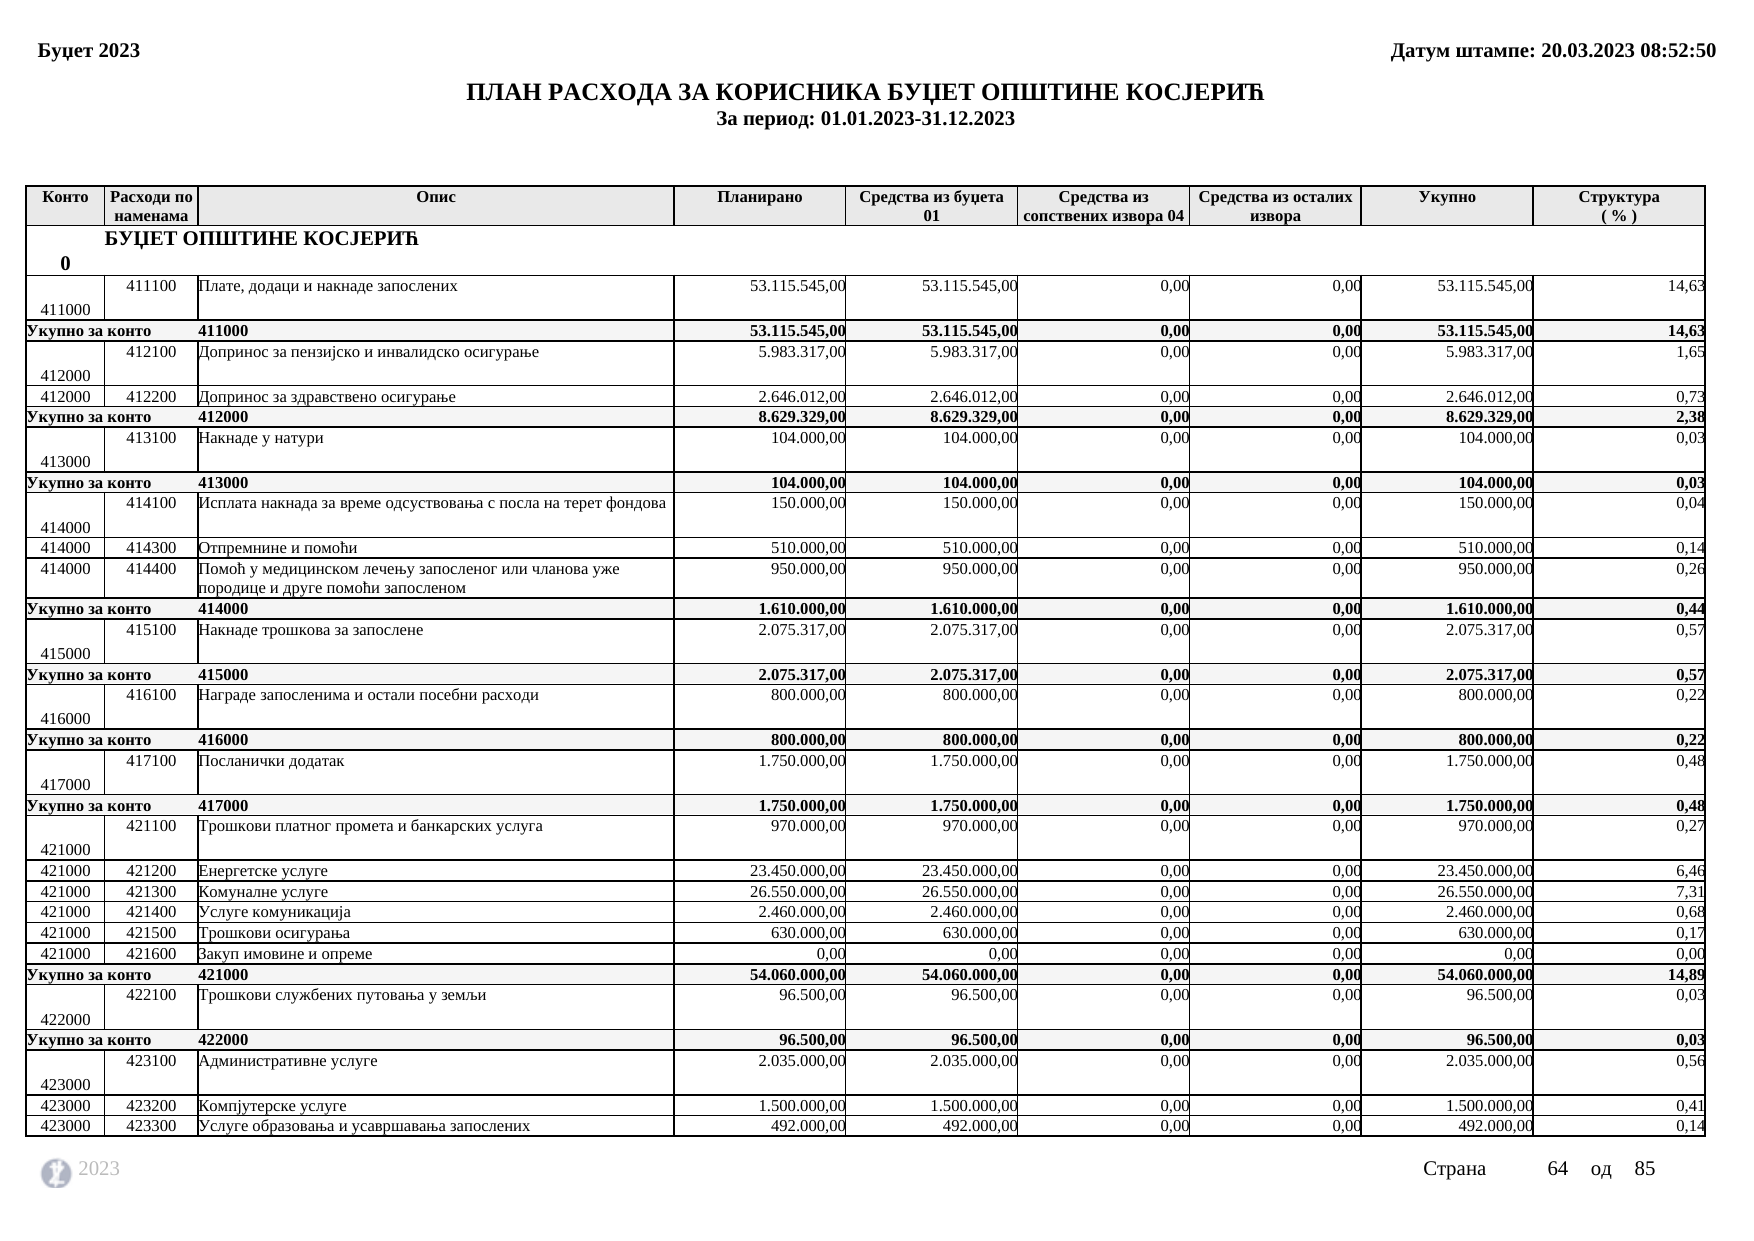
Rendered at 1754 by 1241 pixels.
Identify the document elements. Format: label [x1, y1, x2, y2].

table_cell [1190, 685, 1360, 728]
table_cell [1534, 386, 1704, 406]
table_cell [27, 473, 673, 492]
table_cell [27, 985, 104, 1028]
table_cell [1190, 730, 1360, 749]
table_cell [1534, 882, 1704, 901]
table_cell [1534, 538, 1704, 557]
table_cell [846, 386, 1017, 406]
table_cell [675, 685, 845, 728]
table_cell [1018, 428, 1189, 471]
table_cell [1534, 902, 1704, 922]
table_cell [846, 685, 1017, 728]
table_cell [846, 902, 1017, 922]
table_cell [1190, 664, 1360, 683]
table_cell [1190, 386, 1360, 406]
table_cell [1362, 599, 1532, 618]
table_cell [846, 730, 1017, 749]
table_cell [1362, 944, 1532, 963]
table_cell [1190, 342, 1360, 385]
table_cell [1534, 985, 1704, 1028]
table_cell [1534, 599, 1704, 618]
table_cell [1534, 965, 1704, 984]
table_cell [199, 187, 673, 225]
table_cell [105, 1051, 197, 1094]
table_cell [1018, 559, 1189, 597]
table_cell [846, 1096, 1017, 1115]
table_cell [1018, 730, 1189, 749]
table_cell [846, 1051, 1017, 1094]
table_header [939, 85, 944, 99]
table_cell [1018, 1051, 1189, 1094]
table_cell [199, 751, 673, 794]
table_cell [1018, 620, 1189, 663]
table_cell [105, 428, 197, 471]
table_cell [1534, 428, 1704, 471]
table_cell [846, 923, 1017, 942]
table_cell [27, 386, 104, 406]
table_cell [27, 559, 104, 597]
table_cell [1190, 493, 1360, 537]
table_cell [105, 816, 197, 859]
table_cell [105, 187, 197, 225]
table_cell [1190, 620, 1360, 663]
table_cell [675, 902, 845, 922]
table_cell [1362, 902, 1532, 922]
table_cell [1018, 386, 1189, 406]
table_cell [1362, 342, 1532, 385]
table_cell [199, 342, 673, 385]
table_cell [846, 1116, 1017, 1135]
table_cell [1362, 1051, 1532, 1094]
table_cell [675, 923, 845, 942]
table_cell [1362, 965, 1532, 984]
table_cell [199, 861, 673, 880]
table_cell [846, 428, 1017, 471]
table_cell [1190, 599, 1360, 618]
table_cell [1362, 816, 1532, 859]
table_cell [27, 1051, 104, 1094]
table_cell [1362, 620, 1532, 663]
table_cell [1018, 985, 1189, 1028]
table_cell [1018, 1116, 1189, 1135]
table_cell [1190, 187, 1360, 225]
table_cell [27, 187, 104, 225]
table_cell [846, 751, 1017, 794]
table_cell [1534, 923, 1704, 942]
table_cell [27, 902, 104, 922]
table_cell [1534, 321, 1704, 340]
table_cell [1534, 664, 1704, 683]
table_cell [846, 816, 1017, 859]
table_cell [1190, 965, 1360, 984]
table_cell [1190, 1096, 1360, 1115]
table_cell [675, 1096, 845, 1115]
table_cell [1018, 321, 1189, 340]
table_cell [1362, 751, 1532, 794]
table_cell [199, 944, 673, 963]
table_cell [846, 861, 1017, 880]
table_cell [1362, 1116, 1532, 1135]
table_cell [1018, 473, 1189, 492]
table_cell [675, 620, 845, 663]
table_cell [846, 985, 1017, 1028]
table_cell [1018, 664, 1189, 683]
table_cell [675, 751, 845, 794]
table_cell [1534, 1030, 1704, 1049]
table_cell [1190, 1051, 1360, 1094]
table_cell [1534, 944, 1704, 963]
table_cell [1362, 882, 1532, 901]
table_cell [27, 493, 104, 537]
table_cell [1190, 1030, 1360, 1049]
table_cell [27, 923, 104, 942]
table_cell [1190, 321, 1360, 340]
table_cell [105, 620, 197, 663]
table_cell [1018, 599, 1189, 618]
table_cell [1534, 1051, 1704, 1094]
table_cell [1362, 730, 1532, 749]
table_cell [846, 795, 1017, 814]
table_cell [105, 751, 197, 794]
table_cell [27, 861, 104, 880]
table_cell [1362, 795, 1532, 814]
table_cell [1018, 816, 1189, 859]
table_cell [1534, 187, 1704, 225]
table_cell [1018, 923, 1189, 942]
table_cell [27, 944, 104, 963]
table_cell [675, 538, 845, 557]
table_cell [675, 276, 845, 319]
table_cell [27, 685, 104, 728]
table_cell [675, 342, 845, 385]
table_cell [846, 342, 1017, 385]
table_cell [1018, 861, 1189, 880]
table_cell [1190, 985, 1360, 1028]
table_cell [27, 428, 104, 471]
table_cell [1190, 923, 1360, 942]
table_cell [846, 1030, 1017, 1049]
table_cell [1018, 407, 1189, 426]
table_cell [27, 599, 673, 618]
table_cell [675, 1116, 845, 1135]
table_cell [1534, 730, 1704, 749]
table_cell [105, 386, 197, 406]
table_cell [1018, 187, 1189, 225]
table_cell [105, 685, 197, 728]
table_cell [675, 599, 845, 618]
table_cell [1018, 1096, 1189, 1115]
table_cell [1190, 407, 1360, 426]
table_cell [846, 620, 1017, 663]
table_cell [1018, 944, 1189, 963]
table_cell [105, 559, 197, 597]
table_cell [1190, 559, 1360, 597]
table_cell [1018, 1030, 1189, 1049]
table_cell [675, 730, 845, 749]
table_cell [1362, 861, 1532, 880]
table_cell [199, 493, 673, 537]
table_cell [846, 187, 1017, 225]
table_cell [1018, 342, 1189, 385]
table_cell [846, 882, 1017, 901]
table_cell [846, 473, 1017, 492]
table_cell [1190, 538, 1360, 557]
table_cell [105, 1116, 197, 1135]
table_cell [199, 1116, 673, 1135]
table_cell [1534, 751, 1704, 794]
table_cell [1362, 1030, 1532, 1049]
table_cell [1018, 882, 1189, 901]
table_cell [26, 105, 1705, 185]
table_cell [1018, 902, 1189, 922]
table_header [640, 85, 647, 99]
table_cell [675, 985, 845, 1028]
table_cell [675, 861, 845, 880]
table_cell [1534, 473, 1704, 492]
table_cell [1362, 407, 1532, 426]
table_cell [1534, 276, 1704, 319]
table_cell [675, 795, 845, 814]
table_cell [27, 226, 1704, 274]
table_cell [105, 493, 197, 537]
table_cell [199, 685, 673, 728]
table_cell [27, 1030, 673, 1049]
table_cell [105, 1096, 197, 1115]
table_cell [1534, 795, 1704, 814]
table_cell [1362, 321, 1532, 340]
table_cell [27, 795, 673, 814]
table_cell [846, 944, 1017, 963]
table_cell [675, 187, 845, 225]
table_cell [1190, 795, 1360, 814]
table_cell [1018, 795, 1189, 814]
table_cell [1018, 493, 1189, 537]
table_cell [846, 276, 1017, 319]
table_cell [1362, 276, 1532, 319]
picture [37, 1155, 75, 1188]
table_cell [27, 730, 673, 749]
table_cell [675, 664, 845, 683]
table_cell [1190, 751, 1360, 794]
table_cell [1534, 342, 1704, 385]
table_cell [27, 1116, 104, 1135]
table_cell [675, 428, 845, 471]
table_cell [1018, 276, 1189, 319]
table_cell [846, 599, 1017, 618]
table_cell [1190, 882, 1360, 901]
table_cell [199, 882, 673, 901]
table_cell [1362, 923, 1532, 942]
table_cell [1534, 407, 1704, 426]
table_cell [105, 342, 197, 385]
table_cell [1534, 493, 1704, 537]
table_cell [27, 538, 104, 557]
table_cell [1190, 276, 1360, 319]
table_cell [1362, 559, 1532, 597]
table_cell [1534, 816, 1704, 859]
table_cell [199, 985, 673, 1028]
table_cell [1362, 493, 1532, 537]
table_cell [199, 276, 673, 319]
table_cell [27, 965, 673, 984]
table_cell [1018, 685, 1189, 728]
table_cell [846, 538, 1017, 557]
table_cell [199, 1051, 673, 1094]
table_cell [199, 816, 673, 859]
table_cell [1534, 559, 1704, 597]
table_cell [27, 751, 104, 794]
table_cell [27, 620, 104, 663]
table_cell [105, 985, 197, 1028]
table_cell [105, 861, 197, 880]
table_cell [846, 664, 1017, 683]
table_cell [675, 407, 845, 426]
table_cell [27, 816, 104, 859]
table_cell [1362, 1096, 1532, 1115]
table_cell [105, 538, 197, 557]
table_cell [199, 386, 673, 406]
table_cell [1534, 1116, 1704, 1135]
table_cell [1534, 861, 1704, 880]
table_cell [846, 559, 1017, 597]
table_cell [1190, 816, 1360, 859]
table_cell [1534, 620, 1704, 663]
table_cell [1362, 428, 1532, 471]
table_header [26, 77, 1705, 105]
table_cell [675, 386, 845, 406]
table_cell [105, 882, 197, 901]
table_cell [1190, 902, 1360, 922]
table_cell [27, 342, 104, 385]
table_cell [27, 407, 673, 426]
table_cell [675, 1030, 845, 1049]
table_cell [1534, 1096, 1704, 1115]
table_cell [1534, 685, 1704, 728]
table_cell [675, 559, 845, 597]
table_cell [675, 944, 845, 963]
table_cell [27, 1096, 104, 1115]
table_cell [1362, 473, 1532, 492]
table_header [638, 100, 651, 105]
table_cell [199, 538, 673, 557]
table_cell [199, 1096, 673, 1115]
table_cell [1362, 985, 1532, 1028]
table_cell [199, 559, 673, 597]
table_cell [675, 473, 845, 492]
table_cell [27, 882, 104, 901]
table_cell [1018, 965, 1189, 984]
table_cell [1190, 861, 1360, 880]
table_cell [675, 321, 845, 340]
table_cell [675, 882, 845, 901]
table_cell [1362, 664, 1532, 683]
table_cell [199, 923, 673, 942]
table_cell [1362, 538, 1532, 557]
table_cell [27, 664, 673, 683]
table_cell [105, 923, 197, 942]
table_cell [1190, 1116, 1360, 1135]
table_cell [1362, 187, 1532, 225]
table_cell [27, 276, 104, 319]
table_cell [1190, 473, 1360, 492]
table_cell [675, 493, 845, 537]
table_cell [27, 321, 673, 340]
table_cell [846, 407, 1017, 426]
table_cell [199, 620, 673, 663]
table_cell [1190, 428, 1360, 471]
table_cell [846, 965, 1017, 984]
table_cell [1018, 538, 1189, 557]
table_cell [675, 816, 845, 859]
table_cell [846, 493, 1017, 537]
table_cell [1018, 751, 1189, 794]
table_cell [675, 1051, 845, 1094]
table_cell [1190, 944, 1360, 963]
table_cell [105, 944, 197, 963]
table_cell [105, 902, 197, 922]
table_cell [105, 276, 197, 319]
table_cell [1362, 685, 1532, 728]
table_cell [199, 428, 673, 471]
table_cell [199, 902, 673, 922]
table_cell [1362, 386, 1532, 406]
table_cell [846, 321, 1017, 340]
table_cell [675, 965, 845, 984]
